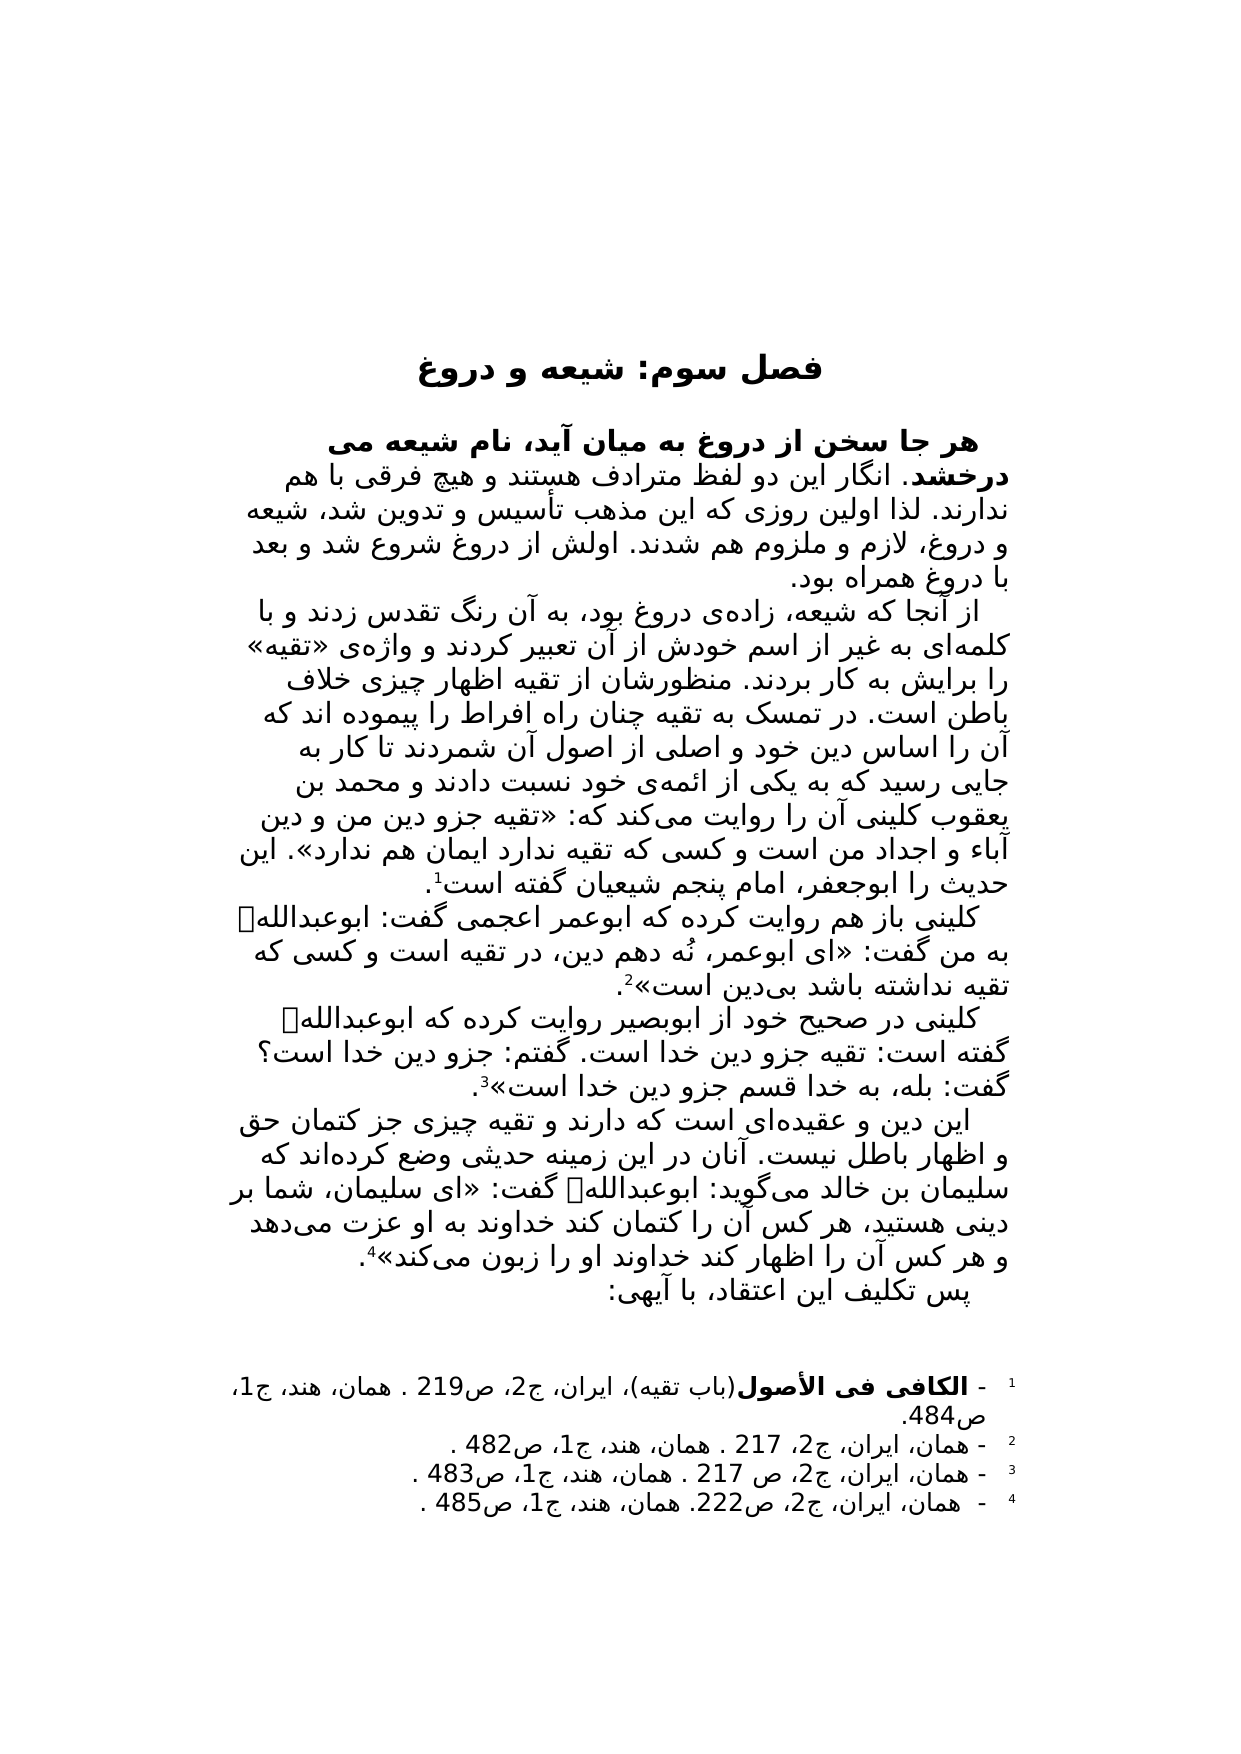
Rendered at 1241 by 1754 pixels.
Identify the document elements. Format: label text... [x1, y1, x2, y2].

text کلینی در صحیح خود از ابوبصیر روایت کرده که ابوعبدالله گفته است: تقیه جزو دین خدا است. گفتم: جزو دین خدا است؟ گفت: بله، به خدا قسم جزو دین خدا است». [230, 1002, 1010, 1104]
text از آنجا که شیعه، زاده‌ی دروغ بود، به آن رنگ تقدس زدند و با کلمه‌ای به غیر از اسم خودش از آن تعبیر کردند و واژه‌ی «تقیه» را برایش به کار بردند. منظورشان از تقیه اظهار چیزی خلاف باطن است. در تمسک به تقیه چنان راه افراط را پیموده اند که آن را اساس دین خود و اصلی از اصول آن شمردند تا کار به جایی رسید که به یکی از ائمه‌ی خود نسبت دادند و محمد بن یعقوب کلینی آن را روایت می‌کند که: «تقیه جزو دین من و دین آباء و اجداد من است و کسی که تقیه ندارد ایمان هم ندارد». این حدیث را ابوجعفر، امام پنجم شیعیان گفته است. [230, 594, 1010, 900]
text پس تکلیف این اعتقاد، با آیه‏ی: [230, 1273, 1010, 1307]
text این دین و عقیده‌ای است که دارند و تقیه چیزی جز کتمان حق و اظهار باطل نیست. آنان در این زمینه حدیثی وضع کرده‌اند که سلیمان بن خالد می‌گوید: ابوعبدالله گفت: «ای سلیمان، شما بر دینی هستید، هر کس آن را کتمان کند خداوند به او عزت می‌دهد و هر کس آن را اظهار کند خداوند او را زبون می‌کند». [230, 1104, 1010, 1273]
text کلینی باز هم روایت کرده که ابوعمر اعجمی گفت: ابوعبدالله به من گفت: «ای ابوعمر، نُه دهم دین، در تقیه است و کسی که تقیه نداشته باشد بی‌دین است». [230, 900, 1010, 1002]
text هر جا سخن از دروغ به میان آید، نام شیعه می درخشد. انگار این دو لفظ مترادف هستند و هیچ فرقی با هم ندارند. لذا اولین روزی که این مذهب تأسیس و تدوین شد، شیعه و دروغ، لازم و ملزوم هم شدند. اولش از دروغ شروع شد و بعد با دروغ همراه بود. [230, 424, 1010, 594]
text فصل سوم: شیعه و دروغ [230, 348, 1010, 387]
